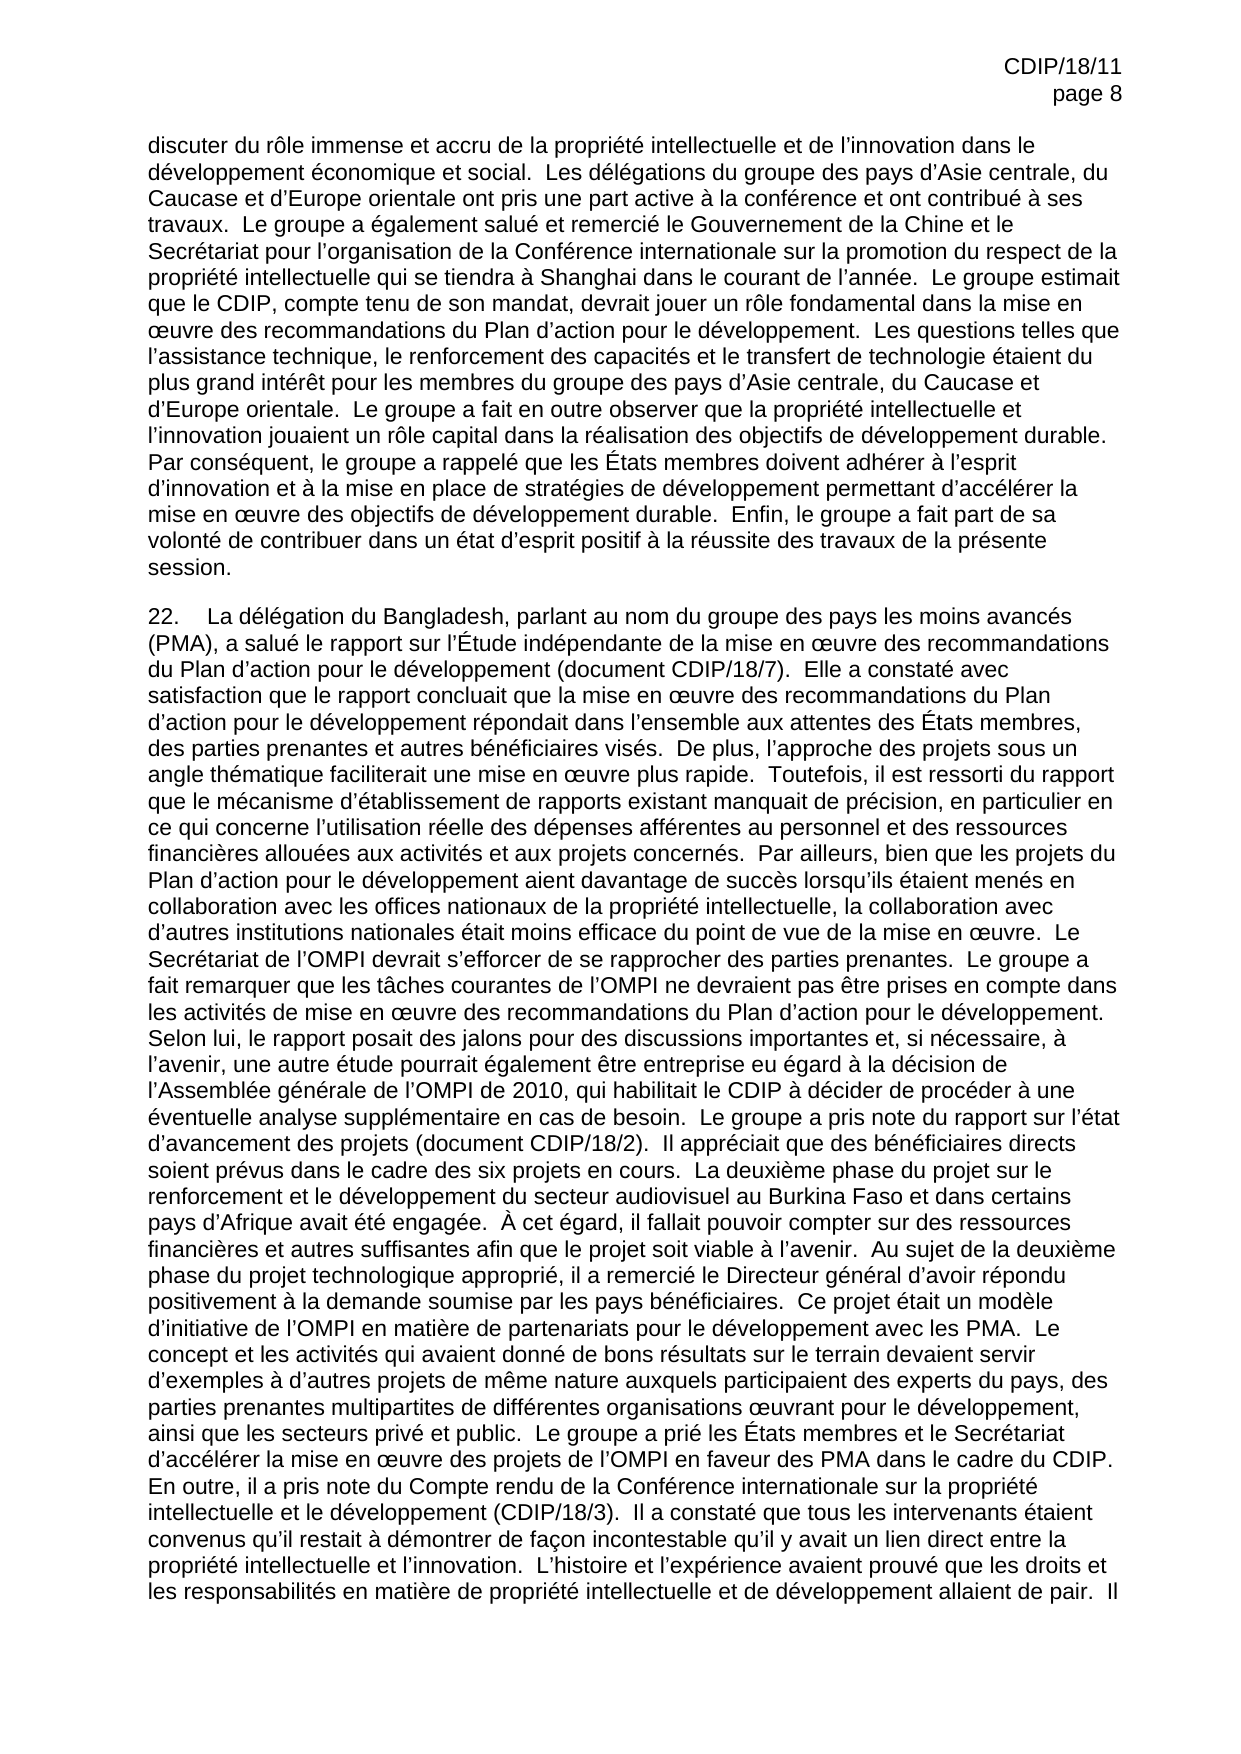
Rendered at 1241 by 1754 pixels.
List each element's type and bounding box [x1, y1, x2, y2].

text [148, 132, 1122, 580]
text [148, 603, 1122, 1604]
